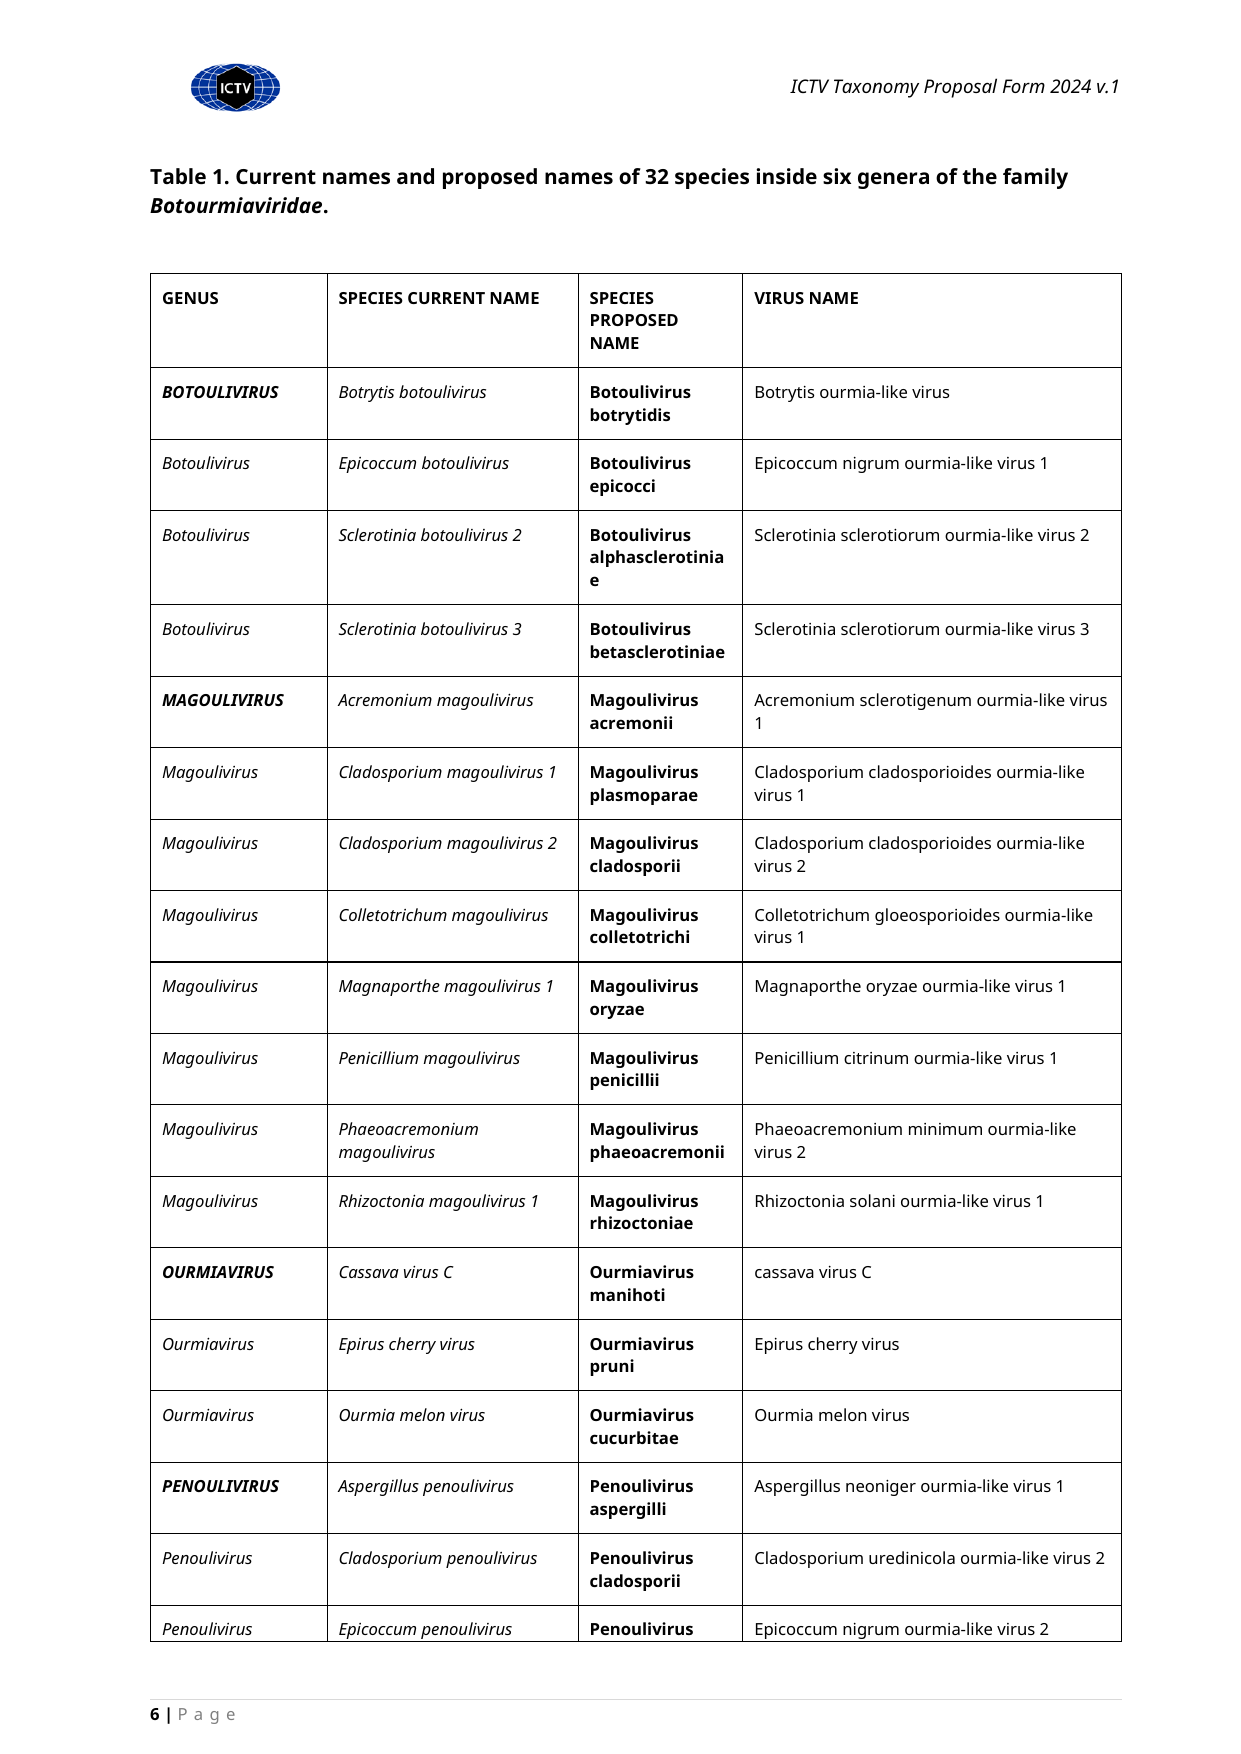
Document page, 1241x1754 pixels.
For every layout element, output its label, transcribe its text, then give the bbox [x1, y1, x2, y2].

table_cell Botoulivirus alphasclerotiniae [579, 511, 742, 604]
table_cell Penoulivirus cladosporii [579, 1534, 742, 1604]
table_cell Epicoccum botoulivirus [328, 440, 578, 510]
table_header VIRUS NAME [743, 274, 1121, 367]
table_cell OURMIAVIRUS [151, 1248, 327, 1319]
table_cell Magoulivirus cladosporii [579, 820, 742, 890]
table_cell Colletotrichum magoulivirus [328, 891, 578, 961]
table_cell Aspergillus penoulivirus [328, 1463, 578, 1533]
picture [190, 56, 282, 113]
table_cell Ourmiavirus [151, 1320, 327, 1390]
table_cell Botrytis ourmia-like virus [743, 368, 1121, 438]
table_cell Magoulivirus [151, 820, 327, 890]
table_cell Botoulivirus [151, 511, 327, 604]
table_cell Acremonium magoulivirus [328, 677, 578, 747]
table_cell Ourmia melon virus [328, 1391, 578, 1462]
table_cell Penoulivirus [151, 1606, 327, 1641]
table_cell Aspergillus neoniger ourmia-like virus 1 [743, 1463, 1121, 1533]
table_cell Magnaporthe oryzae ourmia-like virus 1 [743, 963, 1121, 1033]
table_cell Magoulivirus [151, 891, 327, 961]
table_cell Magoulivirus [151, 1105, 327, 1176]
text Table 1. Current names and proposed names of 32 species inside six genera of the family Botourmiaviridae. [150, 162, 1122, 219]
table_cell Botoulivirus betasclerotiniae [579, 605, 742, 676]
table_cell Epirus cherry virus [743, 1320, 1121, 1390]
table_cell Colletotrichum gloeosporioides ourmia-like virus 1 [743, 891, 1121, 961]
table_cell Magoulivirus phaeoacremonii [579, 1105, 742, 1176]
table_cell Phaeoacremonium minimum ourmia-like virus 2 [743, 1105, 1121, 1176]
table_cell Penoulivirus [151, 1534, 327, 1604]
table_cell Magoulivirus acremonii [579, 677, 742, 747]
table_cell Magoulivirus [151, 1034, 327, 1104]
table_cell Cladosporium cladosporioides ourmia-like virus 1 [743, 748, 1121, 818]
table_cell Ourmiavirus manihoti [579, 1248, 742, 1319]
table_cell Sclerotinia botoulivirus 2 [328, 511, 578, 604]
table_cell Magnaporthe magoulivirus 1 [328, 963, 578, 1033]
table_header SPECIES PROPOSED NAME [579, 274, 742, 367]
table_cell Penicillium citrinum ourmia-like virus 1 [743, 1034, 1121, 1104]
table_cell Botoulivirus botrytidis [579, 368, 742, 438]
table_cell Penicillium magoulivirus [328, 1034, 578, 1104]
table_cell Epicoccum nigrum ourmia-like virus 1 [743, 440, 1121, 510]
table_cell Magoulivirus penicillii [579, 1034, 742, 1104]
table_cell Magoulivirus [151, 1177, 327, 1247]
table_cell Magoulivirus rhizoctoniae [579, 1177, 742, 1247]
table_cell Ourmiavirus pruni [579, 1320, 742, 1390]
table_cell cassava virus C [743, 1248, 1121, 1319]
table_cell Magoulivirus colletotrichi [579, 891, 742, 961]
table_cell BOTOULIVIRUS [151, 368, 327, 438]
table_header GENUS [151, 274, 327, 367]
table_cell Acremonium sclerotigenum ourmia-like virus 1 [743, 677, 1121, 747]
table_cell PENOULIVIRUS [151, 1463, 327, 1533]
table_cell MAGOULIVIRUS [151, 677, 327, 747]
table_cell Epirus cherry virus [328, 1320, 578, 1390]
table_header SPECIES CURRENT NAME [328, 274, 578, 367]
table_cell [579, 1606, 742, 1641]
table_cell Rhizoctonia solani ourmia-like virus 1 [743, 1177, 1121, 1247]
table_cell Sclerotinia sclerotiorum ourmia-like virus 3 [743, 605, 1121, 676]
table_cell Cassava virus C [328, 1248, 578, 1319]
table_cell Sclerotinia sclerotiorum ourmia-like virus 2 [743, 511, 1121, 604]
table_cell Cladosporium cladosporioides ourmia-like virus 2 [743, 820, 1121, 890]
table_cell Ourmia melon virus [743, 1391, 1121, 1462]
table_cell Magoulivirus [151, 748, 327, 818]
table_cell Ourmiavirus cucurbitae [579, 1391, 742, 1462]
table_cell Cladosporium magoulivirus 1 [328, 748, 578, 818]
table_cell Cladosporium magoulivirus 2 [328, 820, 578, 890]
table_cell Magoulivirus oryzae [579, 963, 742, 1033]
table_cell Botoulivirus [151, 605, 327, 676]
table_cell Phaeoacremonium magoulivirus [328, 1105, 578, 1176]
table_cell Penoulivirus aspergilli [579, 1463, 742, 1533]
table_cell Cladosporium uredinicola ourmia-like virus 2 [743, 1534, 1121, 1604]
table_cell Ourmiavirus [151, 1391, 327, 1462]
table_cell Cladosporium penoulivirus [328, 1534, 578, 1604]
table_cell Botoulivirus [151, 440, 327, 510]
table_cell Rhizoctonia magoulivirus 1 [328, 1177, 578, 1247]
table_cell Magoulivirus plasmoparae [579, 748, 742, 818]
table_cell Sclerotinia botoulivirus 3 [328, 605, 578, 676]
table_cell Botrytis botoulivirus [328, 368, 578, 438]
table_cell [743, 1606, 1121, 1641]
table_cell Botoulivirus epicocci [579, 440, 742, 510]
table_cell Magoulivirus [151, 963, 327, 1033]
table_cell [328, 1606, 578, 1641]
